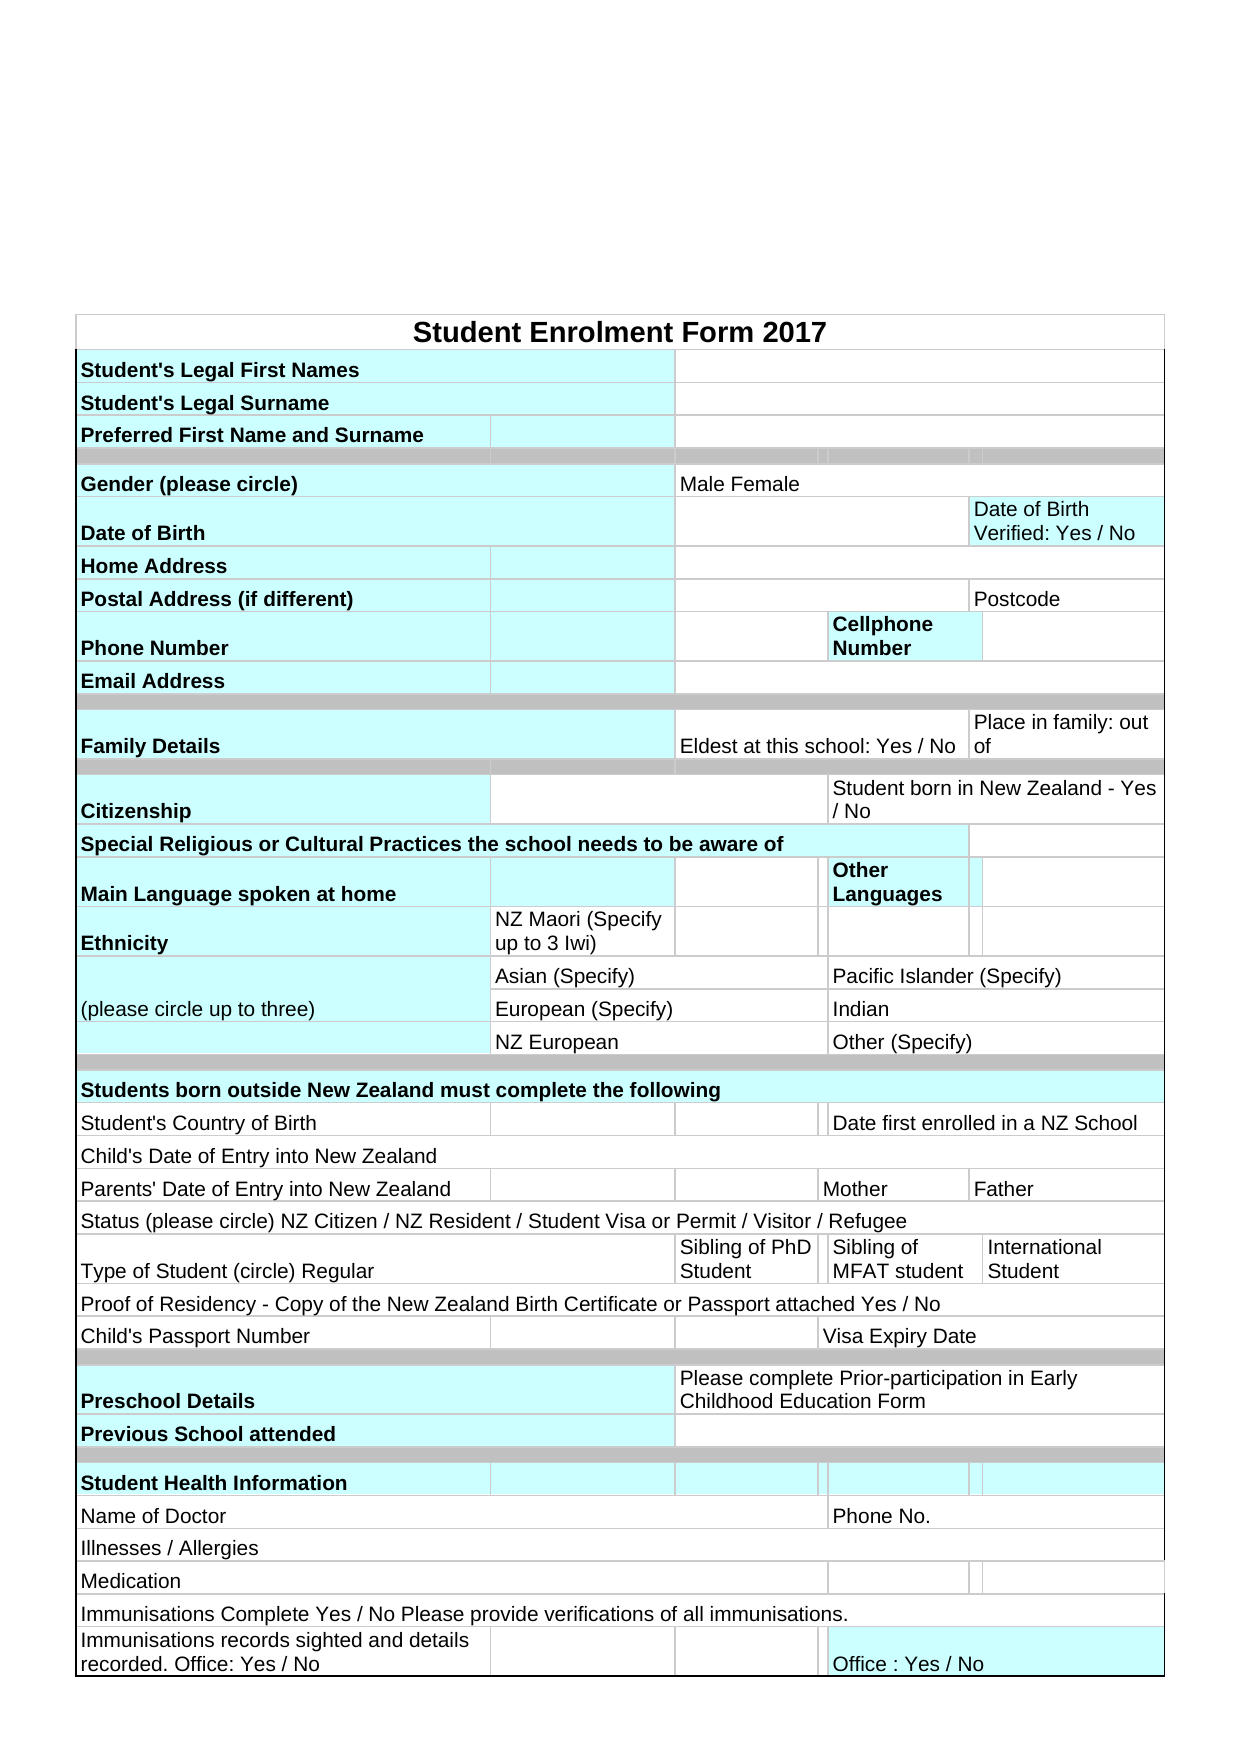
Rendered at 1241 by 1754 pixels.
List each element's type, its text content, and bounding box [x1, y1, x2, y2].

table_cell (please circle up to three) [77, 957, 490, 1021]
table_cell Sibling of PhD Student [676, 1235, 817, 1283]
table_cell Asian (Specify) [491, 957, 827, 988]
table_cell Previous School attended [77, 1415, 674, 1446]
table_cell [77, 1448, 1164, 1462]
table_cell [819, 1235, 827, 1283]
table_cell NZ Maori (Specify up to 3 Iwi) [491, 907, 674, 955]
table_cell Sibling of MFAT student [829, 1235, 982, 1283]
table_cell [970, 1463, 982, 1494]
table_cell Immunisations records sighted and details recorded. Office: Yes / No [77, 1627, 490, 1675]
table_header Student Enrolment Form 2017 [77, 315, 1164, 349]
table_cell Student Health Information [77, 1463, 490, 1494]
table_cell [77, 760, 490, 774]
table_cell [676, 449, 817, 463]
table_cell [829, 907, 968, 955]
table_cell [676, 612, 827, 660]
table_cell [491, 612, 674, 660]
table_cell [819, 907, 827, 955]
table_cell Preschool Details [77, 1366, 674, 1413]
table_cell [970, 449, 982, 463]
table_cell [77, 449, 490, 463]
table_cell [77, 1350, 1164, 1364]
table_cell Eldest at this school: Yes / No [676, 710, 968, 758]
table_cell Student's Country of Birth [77, 1103, 490, 1135]
table_cell Parents' Date of Entry into New Zealand [77, 1169, 490, 1200]
table_cell Visa Expiry Date [819, 1317, 1164, 1348]
table_cell [491, 775, 827, 823]
table_cell Medication [77, 1562, 827, 1593]
table_cell Other Languages [829, 858, 968, 906]
table_cell [491, 1317, 674, 1348]
table_cell [676, 1415, 1164, 1446]
table_cell Date of Birth [77, 497, 674, 545]
table_cell Student's Legal First Names [77, 350, 674, 382]
table_cell [829, 449, 968, 463]
table_cell [676, 662, 1164, 693]
table_cell [491, 1169, 674, 1200]
table_cell [819, 1103, 827, 1135]
table_cell Pacific Islander (Specify) [829, 957, 1164, 988]
table_cell [970, 825, 1164, 856]
table_cell Postcode [970, 580, 1164, 611]
table_cell Mother [819, 1169, 968, 1200]
table_cell Other (Specify) [829, 1022, 1164, 1053]
table_cell [676, 907, 817, 955]
table_cell Type of Student (circle) Regular [77, 1235, 674, 1283]
table_cell [983, 1562, 1164, 1593]
table_cell Student born in New Zealand - Yes / No [829, 775, 1164, 823]
table_cell [970, 907, 982, 955]
table_cell Phone No. [829, 1496, 1164, 1527]
table_cell [970, 858, 982, 906]
table_cell Home Address [77, 547, 490, 578]
table_cell Preferred First Name and Surname [77, 416, 490, 447]
table_cell NZ European [491, 1022, 827, 1053]
table_cell [676, 1169, 817, 1200]
table_cell Citizenship [77, 775, 490, 823]
table_cell Family Details [77, 710, 674, 758]
table_cell [829, 1562, 968, 1593]
table_cell [676, 416, 1164, 447]
table_cell [77, 1022, 490, 1053]
table_cell International Student [983, 1235, 1164, 1283]
table_cell [983, 907, 1164, 955]
table_cell [676, 1103, 817, 1135]
table_cell [983, 449, 1164, 463]
table_cell Student's Legal Surname [77, 383, 674, 414]
table_cell [77, 1055, 1164, 1069]
table_cell Ethnicity [77, 907, 490, 955]
table_cell [819, 1627, 827, 1675]
table_cell Illnesses / Allergies [77, 1529, 1164, 1560]
table_cell Special Religious or Cultural Practices the school needs to be aware of [77, 825, 968, 856]
table_cell [829, 1463, 968, 1494]
table_cell Please complete Prior-participation in Early Childhood Education Form [676, 1366, 1164, 1413]
table_cell Indian [829, 990, 1164, 1021]
table_cell Immunisations Complete Yes / No Please provide verifications of all immunisations. [77, 1595, 1164, 1626]
table_cell Place in family: out of [970, 710, 1164, 758]
table_cell Office : Yes / No [829, 1627, 1164, 1675]
table_cell [676, 1463, 817, 1494]
table_cell [77, 695, 1164, 709]
table_cell Status (please circle) NZ Citizen / NZ Resident / Student Visa or Permit / Visitor / Refugee [77, 1202, 1164, 1233]
table_cell [676, 760, 1164, 774]
table_cell [676, 580, 968, 611]
table_cell [819, 449, 827, 463]
table_cell [983, 1463, 1164, 1494]
table_cell Child's Date of Entry into New Zealand [77, 1136, 1164, 1167]
table_cell Gender (please circle) [77, 465, 674, 496]
table_cell [970, 1562, 982, 1593]
table_cell [491, 547, 674, 578]
table_cell Main Language spoken at home [77, 858, 490, 906]
table_cell [491, 416, 674, 447]
table_cell Phone Number [77, 612, 490, 660]
table_cell [676, 547, 1164, 578]
table_cell Male Female [676, 465, 1164, 496]
table_cell [983, 612, 1164, 660]
table_cell [491, 760, 674, 774]
table_cell Date first enrolled in a NZ School [829, 1103, 1164, 1135]
table_cell [676, 1627, 817, 1675]
table_cell Email Address [77, 662, 490, 693]
table_cell Father [970, 1169, 1164, 1200]
table_cell Date of Birth Verified: Yes / No [970, 497, 1164, 545]
table_cell [491, 858, 674, 906]
table_cell Cellphone Number [829, 612, 982, 660]
table_cell Students born outside New Zealand must complete the following [77, 1071, 1164, 1102]
table_cell European (Specify) [491, 990, 827, 1021]
table_cell [491, 580, 674, 611]
table_cell [676, 858, 817, 906]
table_cell [491, 662, 674, 693]
table_cell [491, 1627, 674, 1675]
table_cell Child's Passport Number [77, 1317, 490, 1348]
table_cell [491, 1103, 674, 1135]
table_cell [676, 383, 1164, 414]
table_cell Name of Doctor [77, 1496, 827, 1527]
table_cell [676, 497, 968, 545]
table_cell [983, 858, 1164, 906]
table_cell Proof of Residency - Copy of the New Zealand Birth Certificate or Passport attached Yes / No [77, 1284, 1164, 1315]
table_cell [676, 1317, 817, 1348]
table_cell [491, 1463, 674, 1494]
table_cell Postal Address (if different) [77, 580, 490, 611]
table_cell [819, 1463, 827, 1494]
table_cell [491, 449, 674, 463]
table_cell [676, 350, 1164, 382]
table_cell [819, 858, 827, 906]
